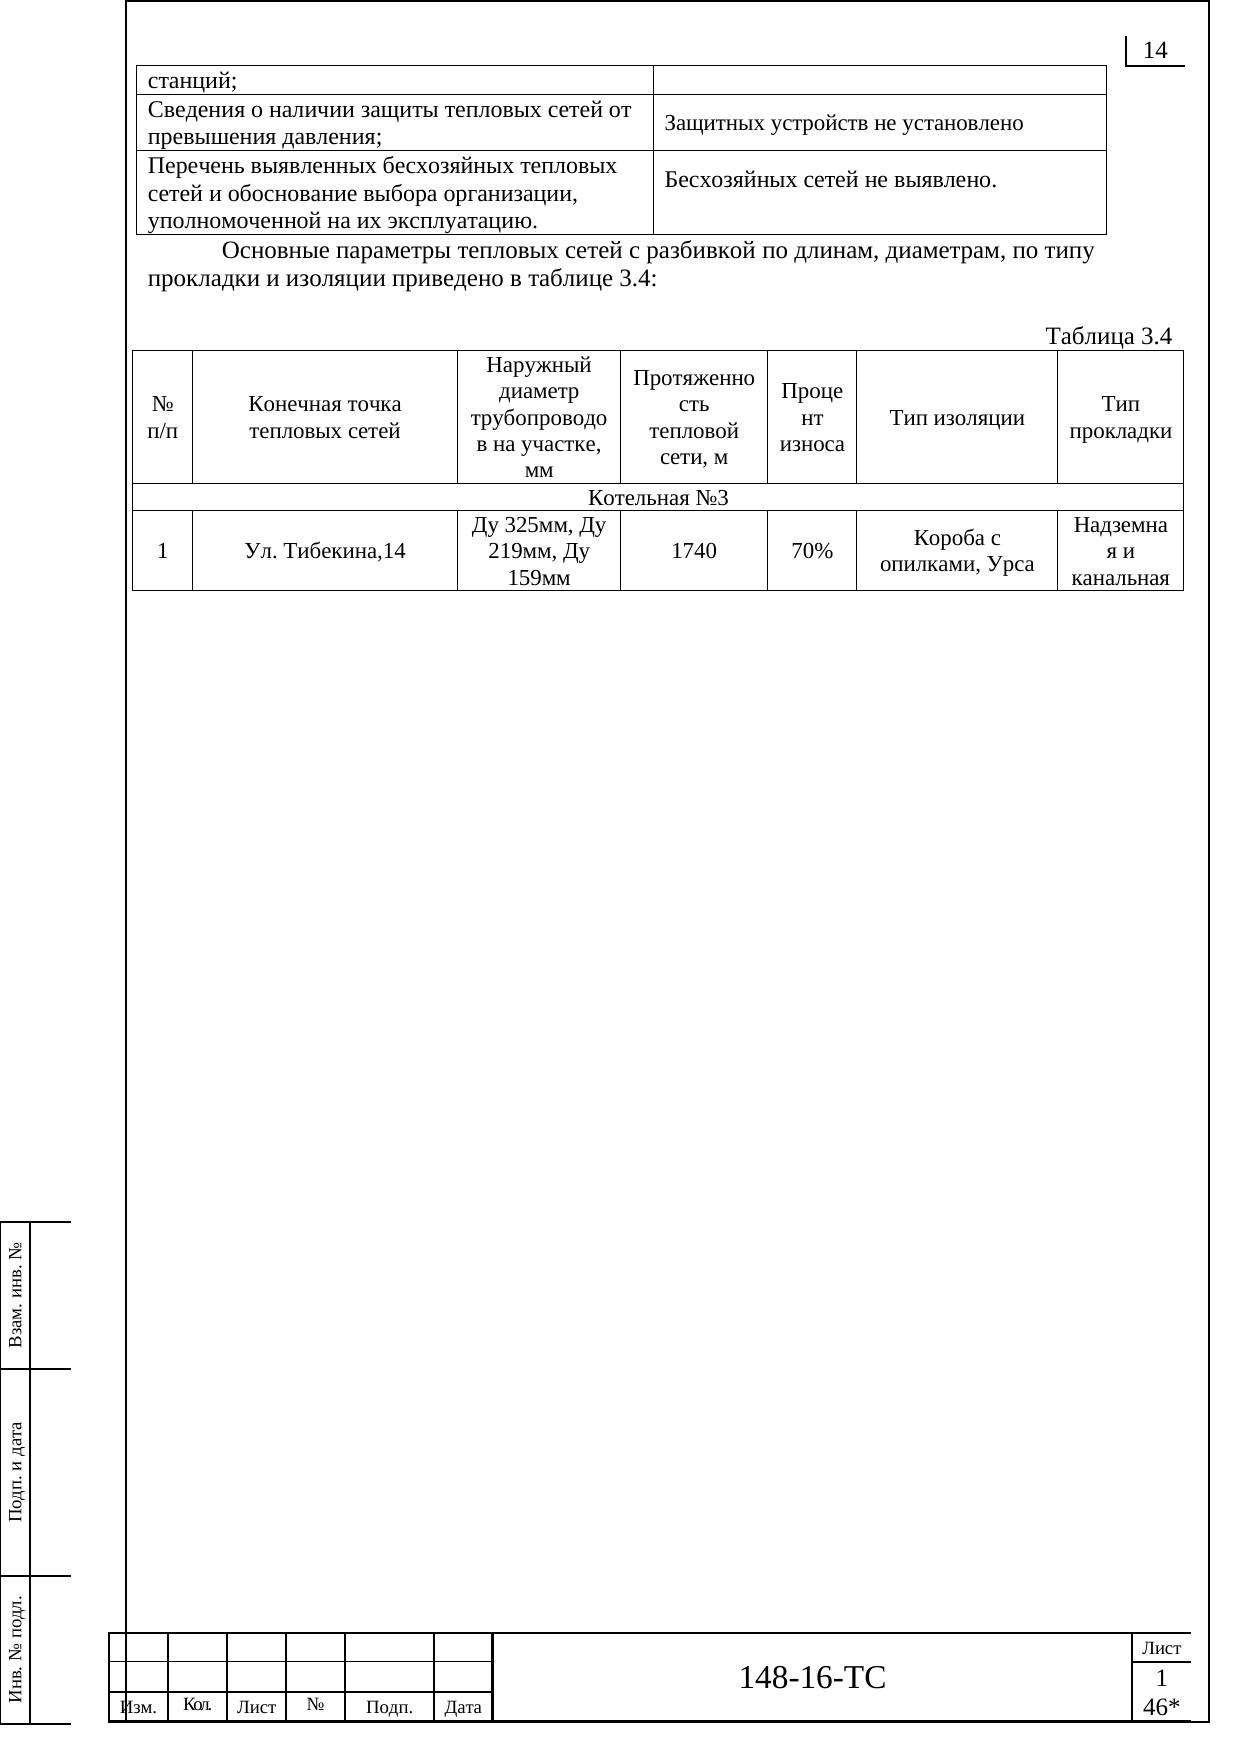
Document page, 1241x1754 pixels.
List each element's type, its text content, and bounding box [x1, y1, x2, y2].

table_cell Ул. Тибекина,14 [193, 511, 457, 590]
table_header Наружный диаметр трубопроводов на участке, мм [458, 351, 620, 483]
table_cell Сведения о наличии защиты тепловых сетей от превышения давления; [137, 95, 653, 150]
table_cell Бесхозяйных сетей не выявлено. [654, 151, 1106, 234]
table_header Процент износа [768, 351, 856, 483]
table_header Конечная точка тепловых сетей [193, 351, 457, 483]
table_header Протяженность тепловой сети, м [621, 351, 767, 483]
table_header Тип прокладки [1058, 351, 1183, 483]
table_cell 70% [768, 511, 856, 590]
table_cell Защитных устройств не установлено [654, 95, 1106, 150]
table_header Тип изоляции [857, 351, 1057, 483]
table_cell Надземная и канальная [1058, 511, 1183, 590]
table_header № п/п [133, 351, 192, 483]
table_cell Ду 325мм, Ду 219мм, Ду 159мм [458, 511, 620, 590]
table_cell 1740 [621, 511, 767, 590]
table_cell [137, 66, 653, 94]
text Таблица 3.4 [148, 321, 1172, 350]
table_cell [654, 66, 1106, 94]
text Основные параметры тепловых сетей с разбивкой по длинам, диаметрам, по типу прокладки и изоляции приведено в таблице 3.4: [148, 235, 1172, 292]
table_cell Котельная №3 [133, 484, 1183, 510]
table_cell 1 [133, 511, 192, 590]
table_cell Короба с опилками, Урса [857, 511, 1057, 590]
table_cell Перечень выявленных бесхозяйных тепловых сетей и обоснование выбора организации, уполномоченной на их эксплуатацию. [137, 151, 653, 234]
